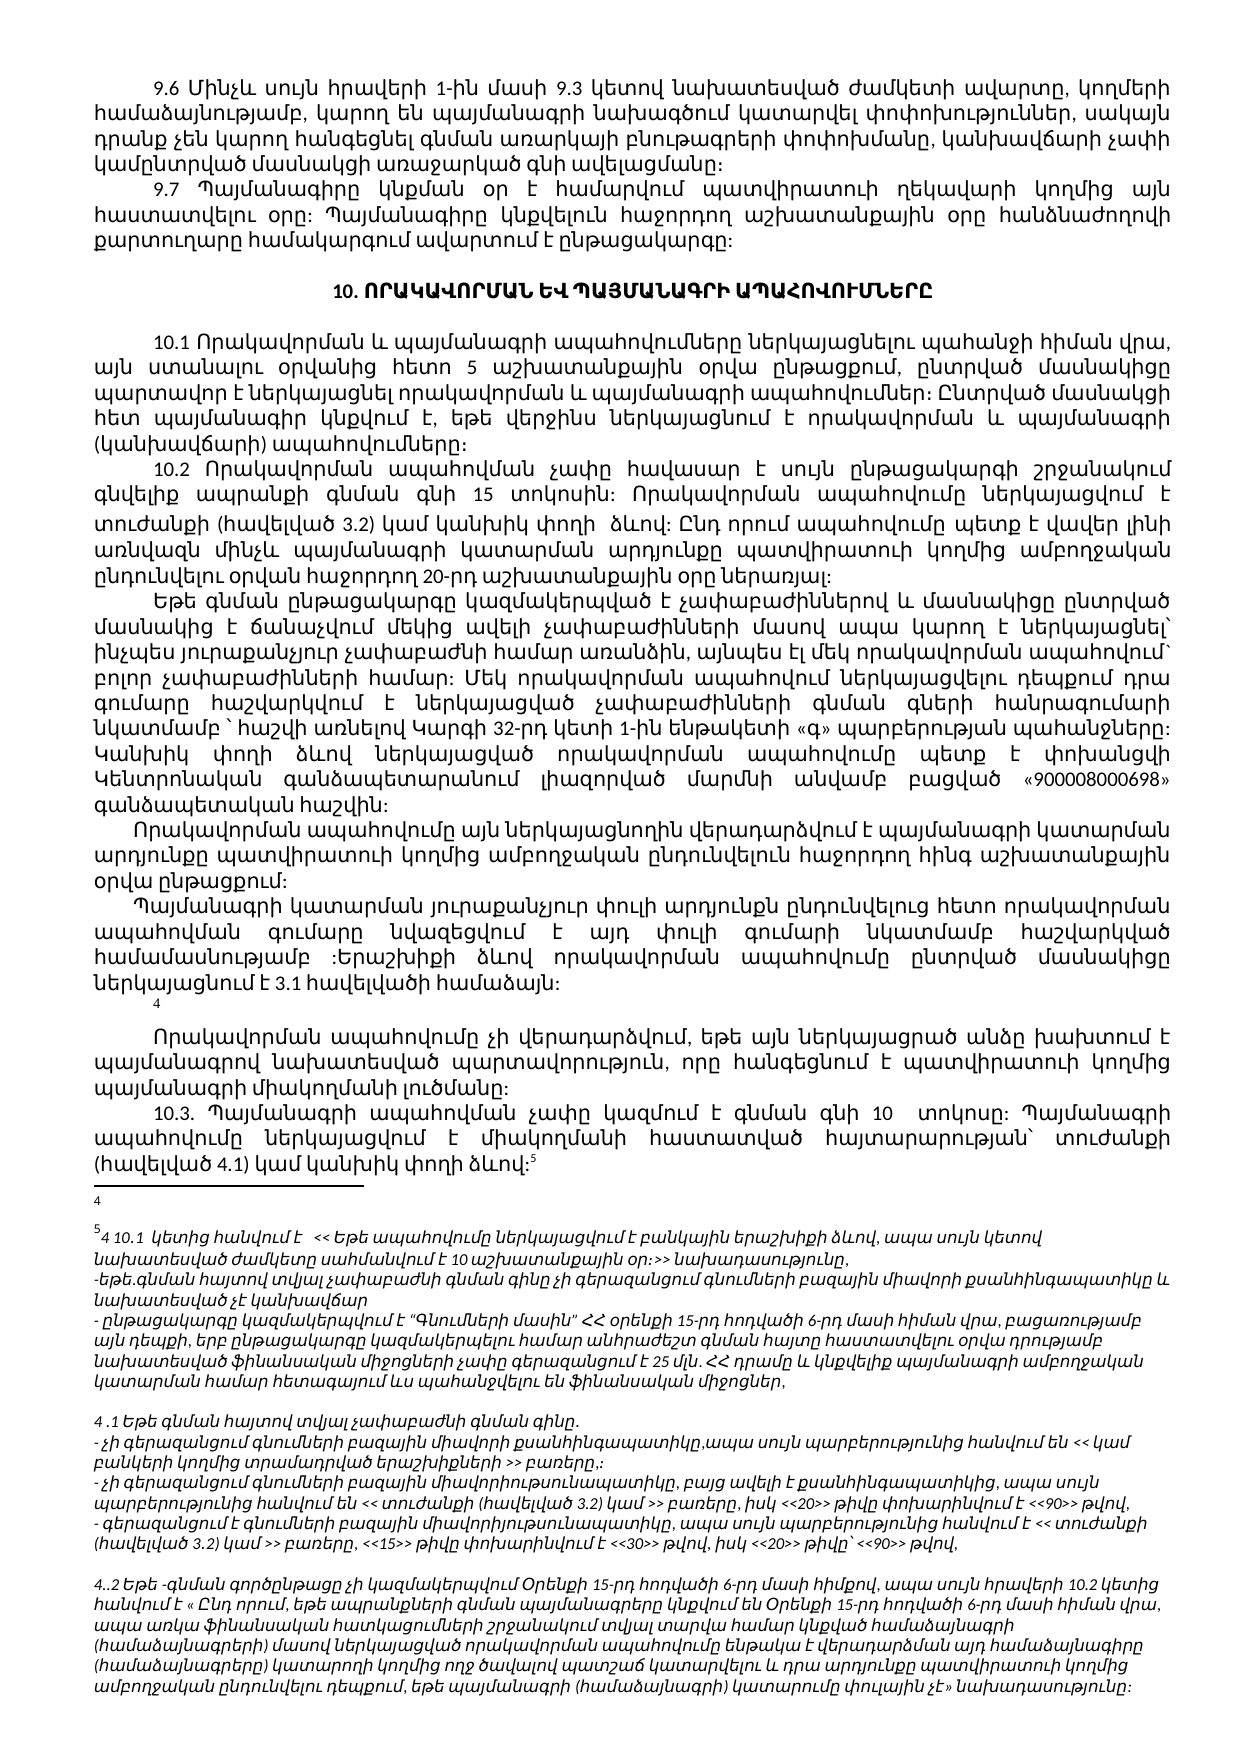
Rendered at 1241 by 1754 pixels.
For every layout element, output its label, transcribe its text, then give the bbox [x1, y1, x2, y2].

text Եթե գնման ընթացակարգը կազմակերպված է չափաբաժիններով և մասնակիցը ընտրված մասնակից է ճանաչվում մեկից ավելի չափաբաժինների մասով ապա կարող է ներկայացնել՝ ինչպես յուրաքանչյուր չափաբաժնի համար առանձին, այնպես էլ մեկ որակավորման ապահովում` բոլոր չափաբաժինների համար: Մեկ որակավորման ապահովում ներկայացվելու դեպքում դրա գումարը հաշվարկվում է ներկայացված չափաբաժինների գնման գների հանրագումարի նկատմամբ ՝ հաշվի առնելով Կարգի 32-րդ կետի 1-ին ենթակետի «գ» պարբերության պահանջները: Կանխիկ փողի ձևով ներկայացված որակավորման ապահովումը պետք է փոխանցվի Կենտրոնական գանձապետարանում լիազորված մարմնի անվամբ բացված «900008000698» գանձապետական հաշվին: [94, 588, 1171, 817]
text 9.6 Մինչև սույն հրավերի 1-ին մասի 9.3 կետով նախատեսված ժամկետի ավարտը, կողմերի համաձայնությամբ, կարող են պայմանագրի նախագծում կատարվել փոփոխություններ, սակայն դրանք չեն կարող հանգեցնել գնման առարկայի բնութագրերի փոփոխմանը, կանխավճարի չափի կամընտրված մասնակցի առաջարկած գնի ավելացմանը։ [94, 75, 1171, 177]
text 10. ՈՐԱԿԱՎՈՐՄԱՆ ԵՎ ՊԱՅՄԱՆԱԳՐԻ ԱՊԱՀՈՎՈՒՄՆԵՐԸ [94, 278, 1171, 304]
text 10.1 Որակավորման և պայմանագրի ապահովումները ներկայացնելու պահանջի հիման վրա, այն ստանալու օրվանից հետո 5 աշխատանքային օրվա ընթացքում, ընտրված մասնակիցը պարտավոր է ներկայացնել որակավորման և պայմանագրի ապահովումներ։ Ընտրված մասնակցի հետ պայմանագիր կնքվում է, եթե վերջինս ներկայացնում է որակավորման և պայմանագրի (կանխավճարի) ապահովումները։ [94, 329, 1171, 456]
text 9.7 Պայմանագիրը կնքման օր է համարվում պատվիրատուի ղեկավարի կողմից այն հաստատվելու օրը: Պայմանագիրը կնքվելուն հաջորդող աշխատանքային օրը հանձնաժողովի քարտուղարը համակարգում ավարտում է ընթացակարգը: [94, 177, 1171, 253]
text 10.2 Որակավորման ապահովման չափը հավասար է սույն ընթացակարգի շրջանակում գնվելիք ապրանքի գնման գնի 15 տոկոսին: Որակավորման ապահովումը ներկայացվում է տուժանքի (հավելված 3.2) կամ կանխիկ փողի ձևով: Ընդ որում ապահովումը պետք է վավեր լինի առնվազն մինչև պայմանագրի կատարման արդյունքը պատվիրատուի կողմից ամբողջական ընդունվելու օրվան հաջորդող 20-րդ աշխատանքային օրը ներառյալ: [94, 456, 1171, 588]
text Պայմանագրի կատարման յուրաքանչյուր փուլի արդյունքն ընդունվելուց հետո որակավորման ապահովման գումարը նվազեցվում է այդ փուլի գումարի նկատմամբ հաշվարկված համամասնությամբ :Երաշխիքի ձևով որակավորման ապահովումը ընտրված մասնակիցը ներկայացնում է 3.1 հավելվածի համաձայն: [94, 893, 1171, 995]
text Որակավորման ապահովումը չի վերադարձվում, եթե այն ներկայացրած անձը խախտում է պայմանագրով նախատեսված պարտավորություն, որը հանգեցնում է պատվիրատուի կողմից պայմանագրի միակողմանի լուծմանը: [94, 1024, 1171, 1100]
text Որակավորման ապահովումը այն ներկայացնողին վերադարձվում է պայմանագրի կատարման արդյունքը պատվիրատուի կողմից ամբողջական ընդունվելուն հաջորդող հինգ աշխատանքային օրվա ընթացքում: [94, 817, 1171, 893]
text 10.3. Պայմանագրի ապահովման չափը կազմում է գնման գնի 10 տոկոսը: Պայմանագրի ապահովումը ներկայացվում է միակողմանի հաստատված հայտարարության՝ տուժանքի (հավելված 4.1) կամ կանխիկ փողի ձևով: [94, 1100, 1171, 1176]
